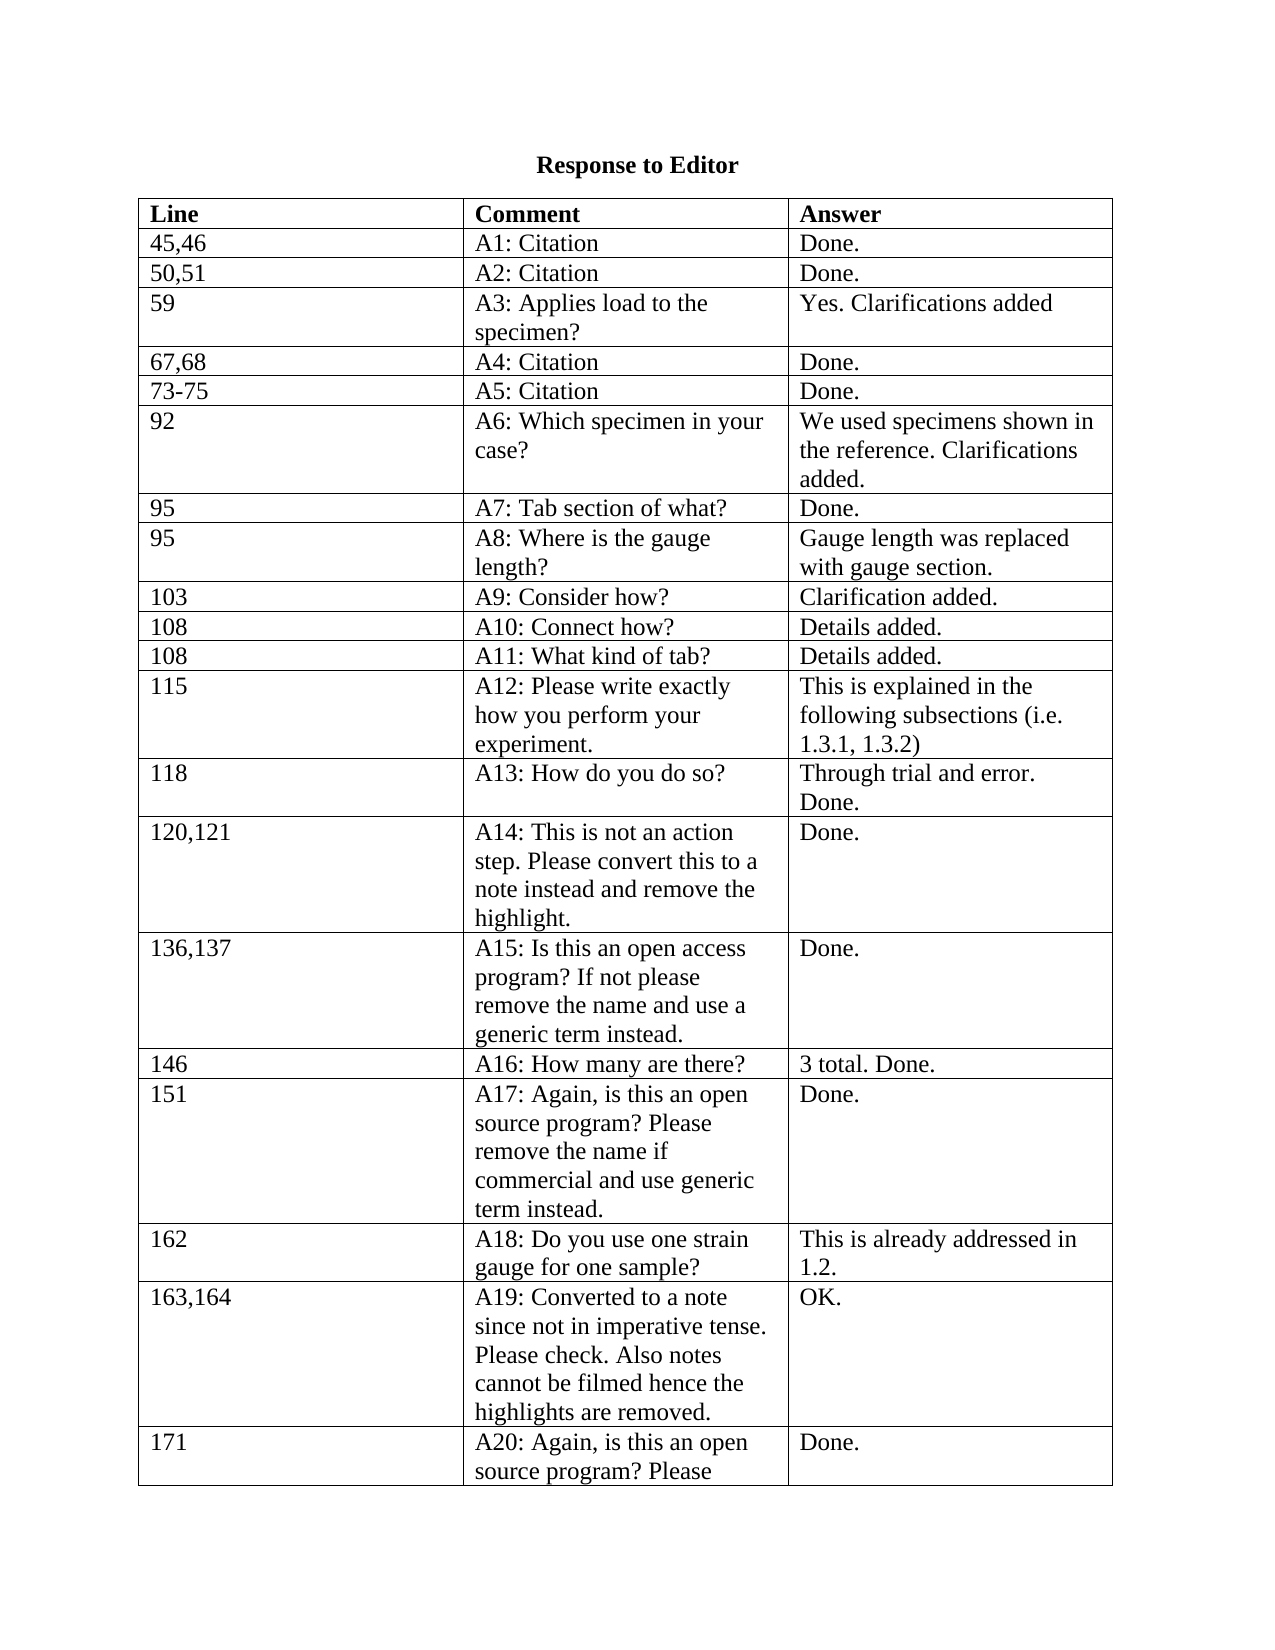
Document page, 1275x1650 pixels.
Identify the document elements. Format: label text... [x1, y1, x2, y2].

table_cell 120,121 [139, 817, 463, 932]
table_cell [464, 1427, 788, 1484]
table_cell A14: This is not an action step. Please convert this to a note instead and remove the highlight. [464, 817, 788, 932]
table_cell Details added. [789, 641, 1112, 670]
table_header Answer [789, 199, 1112, 227]
table_cell Done. [789, 1427, 1112, 1484]
table_cell Yes. Clarifications added [789, 288, 1112, 346]
table_cell Clarification added. [789, 582, 1112, 611]
table_cell Done. [789, 1079, 1112, 1223]
table_cell A7: Tab section of what? [464, 494, 788, 522]
table_cell Gauge length was replaced with gauge section. [789, 523, 1112, 581]
table_cell 67,68 [139, 347, 463, 375]
table_cell A9: Consider how? [464, 582, 788, 611]
table_cell A3: Applies load to the specimen? [464, 288, 788, 346]
table_cell 115 [139, 671, 463, 757]
text Response to Editor [150, 150, 1125, 179]
table_cell Done. [789, 494, 1112, 522]
table_cell Done. [789, 347, 1112, 375]
table_cell Done. [789, 229, 1112, 257]
table_cell 50,51 [139, 258, 463, 287]
table_cell A13: How do you do so? [464, 759, 788, 816]
table_cell A4: Citation [464, 347, 788, 375]
table_cell We used specimens shown in the reference. Clarifications added. [789, 406, 1112, 492]
table_cell A11: What kind of tab? [464, 641, 788, 670]
table_cell A2: Citation [464, 258, 788, 287]
table_cell A19: Converted to a note since not in imperative tense. Please check. Also notes cannot be filmed hence the highlights are removed. [464, 1282, 788, 1426]
table_cell 108 [139, 612, 463, 640]
table_cell Through trial and error. Done. [789, 759, 1112, 816]
table_cell 151 [139, 1079, 463, 1223]
table_cell A12: Please write exactly how you perform your experiment. [464, 671, 788, 757]
table_cell OK. [789, 1282, 1112, 1426]
table_cell This is already addressed in 1.2. [789, 1224, 1112, 1281]
table_cell 118 [139, 759, 463, 816]
table_cell 45,46 [139, 229, 463, 257]
table_cell A15: Is this an open access program? If not please remove the name and use a generic term instead. [464, 933, 788, 1048]
table_header Line [139, 199, 463, 227]
table_cell Done. [789, 376, 1112, 405]
table_cell 3 total. Done. [789, 1049, 1112, 1078]
table_header Comment [464, 199, 788, 227]
table_cell 103 [139, 582, 463, 611]
table_cell 59 [139, 288, 463, 346]
table_cell 162 [139, 1224, 463, 1281]
table_cell A16: How many are there? [464, 1049, 788, 1078]
table_cell 73-75 [139, 376, 463, 405]
table_cell A1: Citation [464, 229, 788, 257]
table_cell 95 [139, 494, 463, 522]
table_cell 95 [139, 523, 463, 581]
table_cell A17: Again, is this an open source program? Please remove the name if commercial and use generic term instead. [464, 1079, 788, 1223]
table_cell A18: Do you use one strain gauge for one sample? [464, 1224, 788, 1281]
table_cell 108 [139, 641, 463, 670]
table_cell A10: Connect how? [464, 612, 788, 640]
table_cell Done. [789, 933, 1112, 1048]
table_cell A8: Where is the gauge length? [464, 523, 788, 581]
table_cell This is explained in the following subsections (i.e. 1.3.1, 1.3.2) [789, 671, 1112, 757]
table_cell 136,137 [139, 933, 463, 1048]
table_cell A6: Which specimen in your case? [464, 406, 788, 492]
table_cell Done. [789, 258, 1112, 287]
table_cell 163,164 [139, 1282, 463, 1426]
table_cell 171 [139, 1427, 463, 1484]
table_cell 92 [139, 406, 463, 492]
table_cell A5: Citation [464, 376, 788, 405]
table_cell Done. [789, 817, 1112, 932]
table_cell Details added. [789, 612, 1112, 640]
table_cell 146 [139, 1049, 463, 1078]
